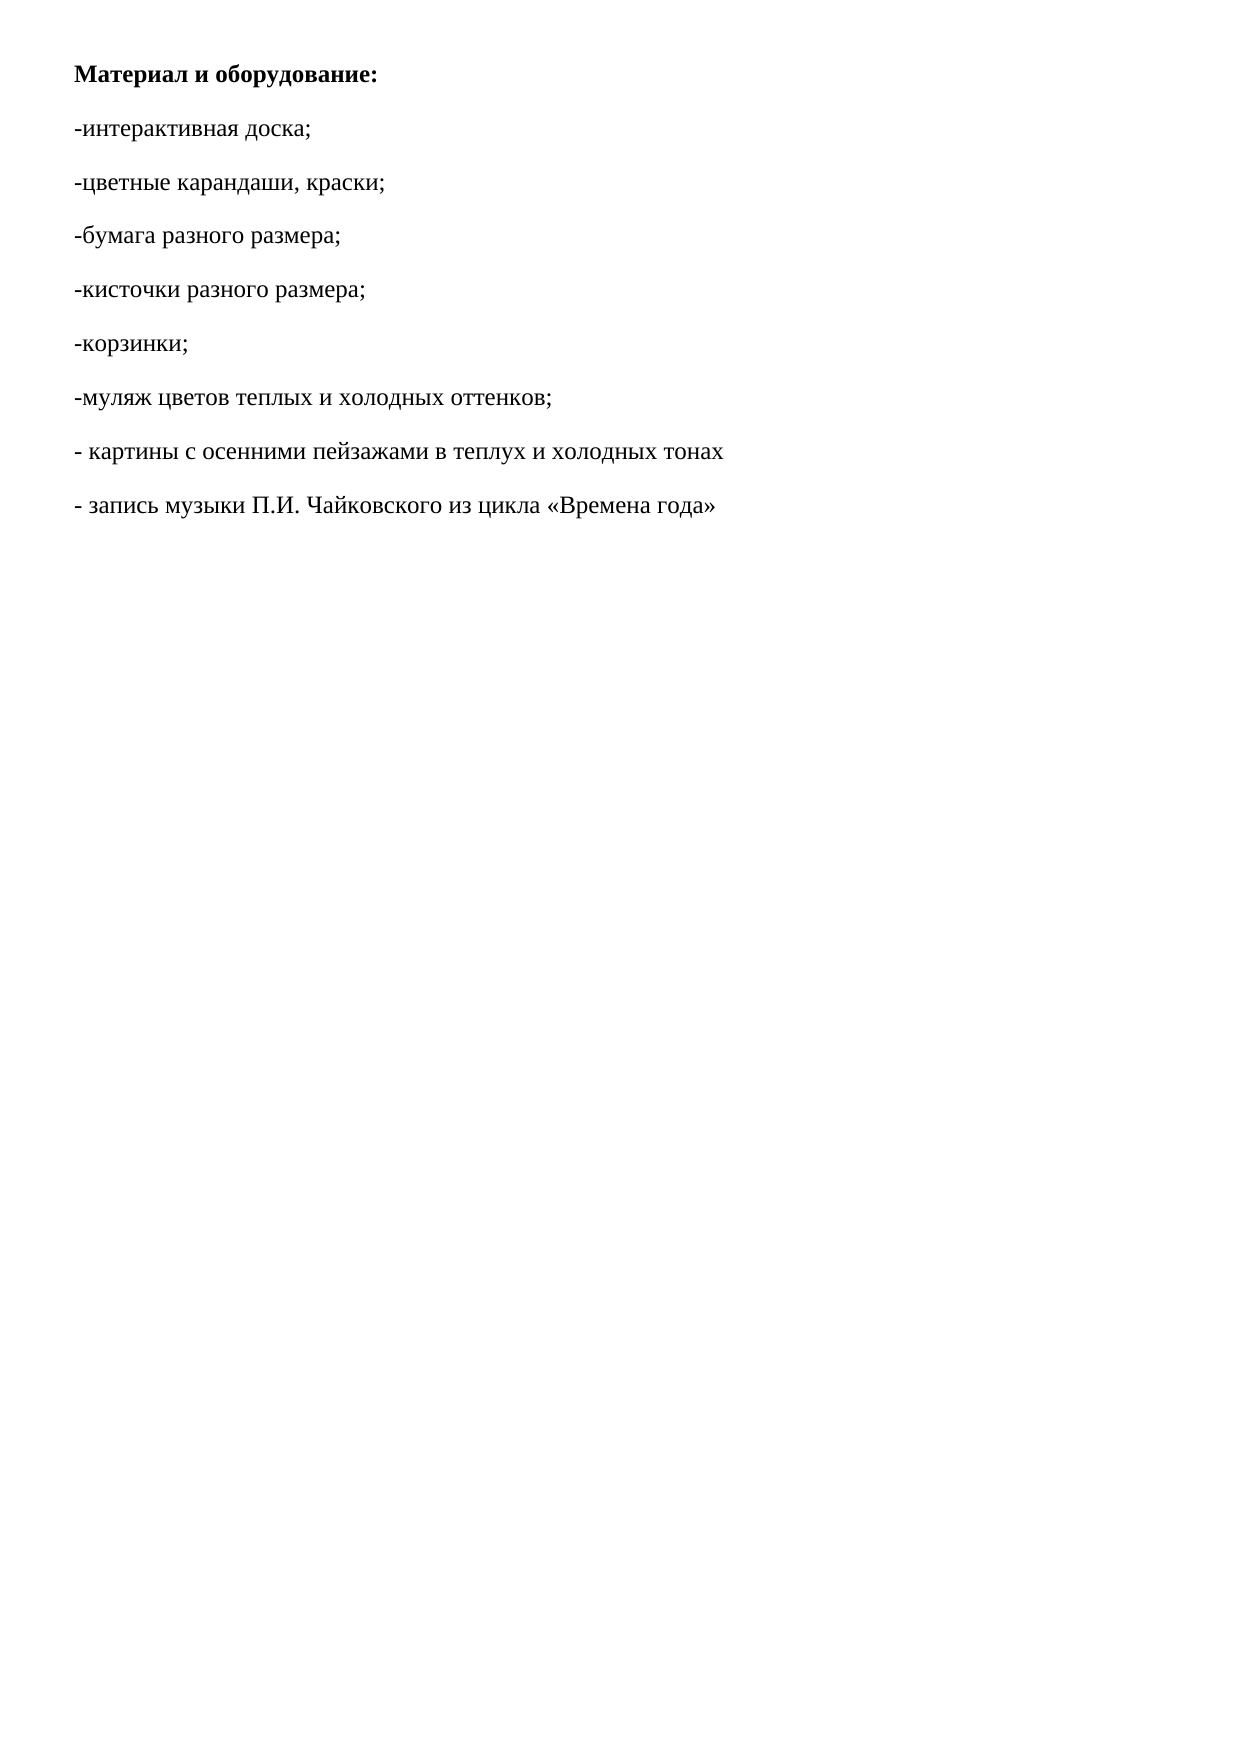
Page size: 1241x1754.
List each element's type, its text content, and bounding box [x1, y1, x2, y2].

text - картины с осенними пейзажами в теплух и холодных тонах [74, 436, 1181, 465]
text -бумага разного размера; [74, 221, 1181, 249]
text Материал и оборудование: [74, 59, 1181, 88]
text -корзинки; [74, 328, 1181, 357]
text -цветные карандаши, краски; [74, 167, 1181, 196]
text - запись музыки П.И. Чайковского из цикла «Времена года» [74, 490, 1181, 519]
text -интерактивная доска; [74, 113, 1181, 142]
text -кисточки разного размера; [74, 274, 1181, 303]
text -муляж цветов теплых и холодных оттенков; [74, 382, 1181, 411]
